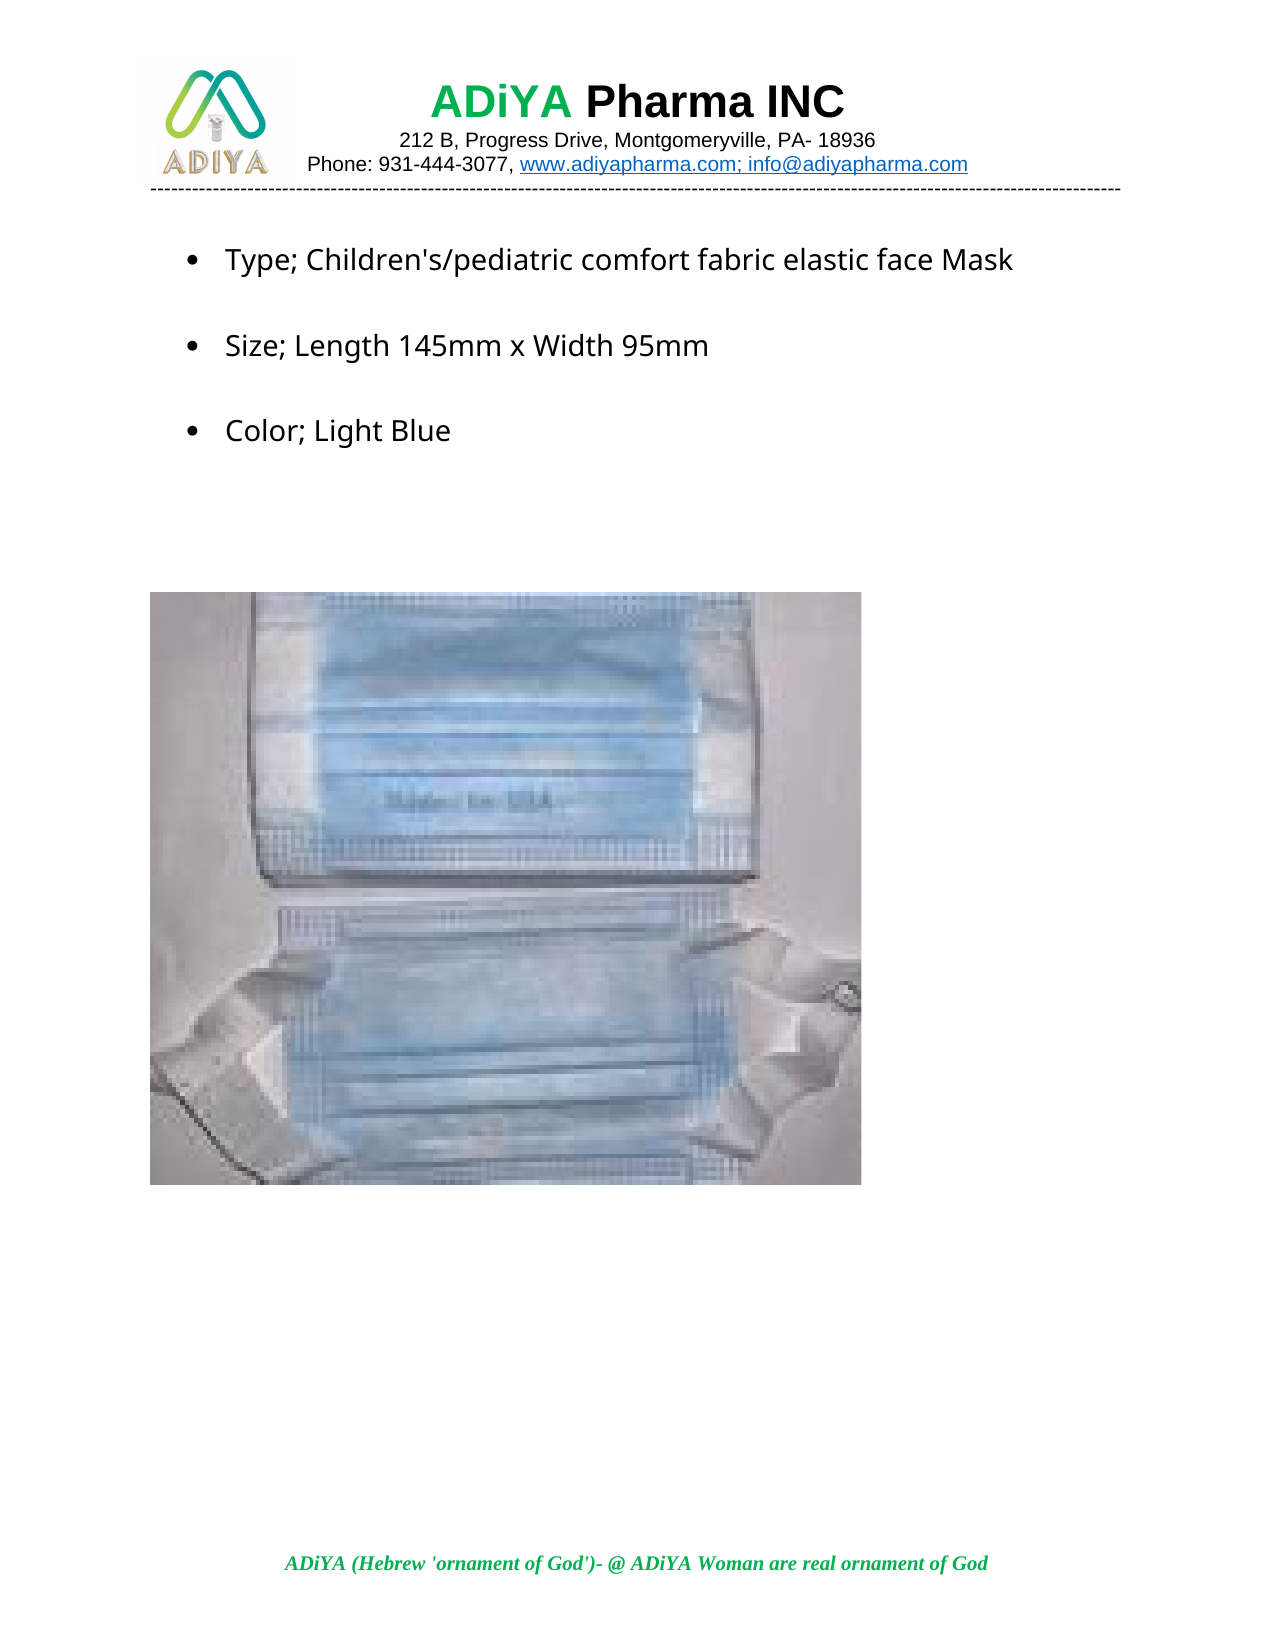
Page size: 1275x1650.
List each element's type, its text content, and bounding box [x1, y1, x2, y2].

list Size; Length 145mm x Width 95mm [187, 325, 1125, 364]
picture [141, 58, 292, 187]
list Color; Light Blue [187, 411, 1125, 450]
list Type; Children's/pediatric comfort fabric elastic face Mask [187, 239, 1125, 279]
picture [150, 592, 862, 1185]
